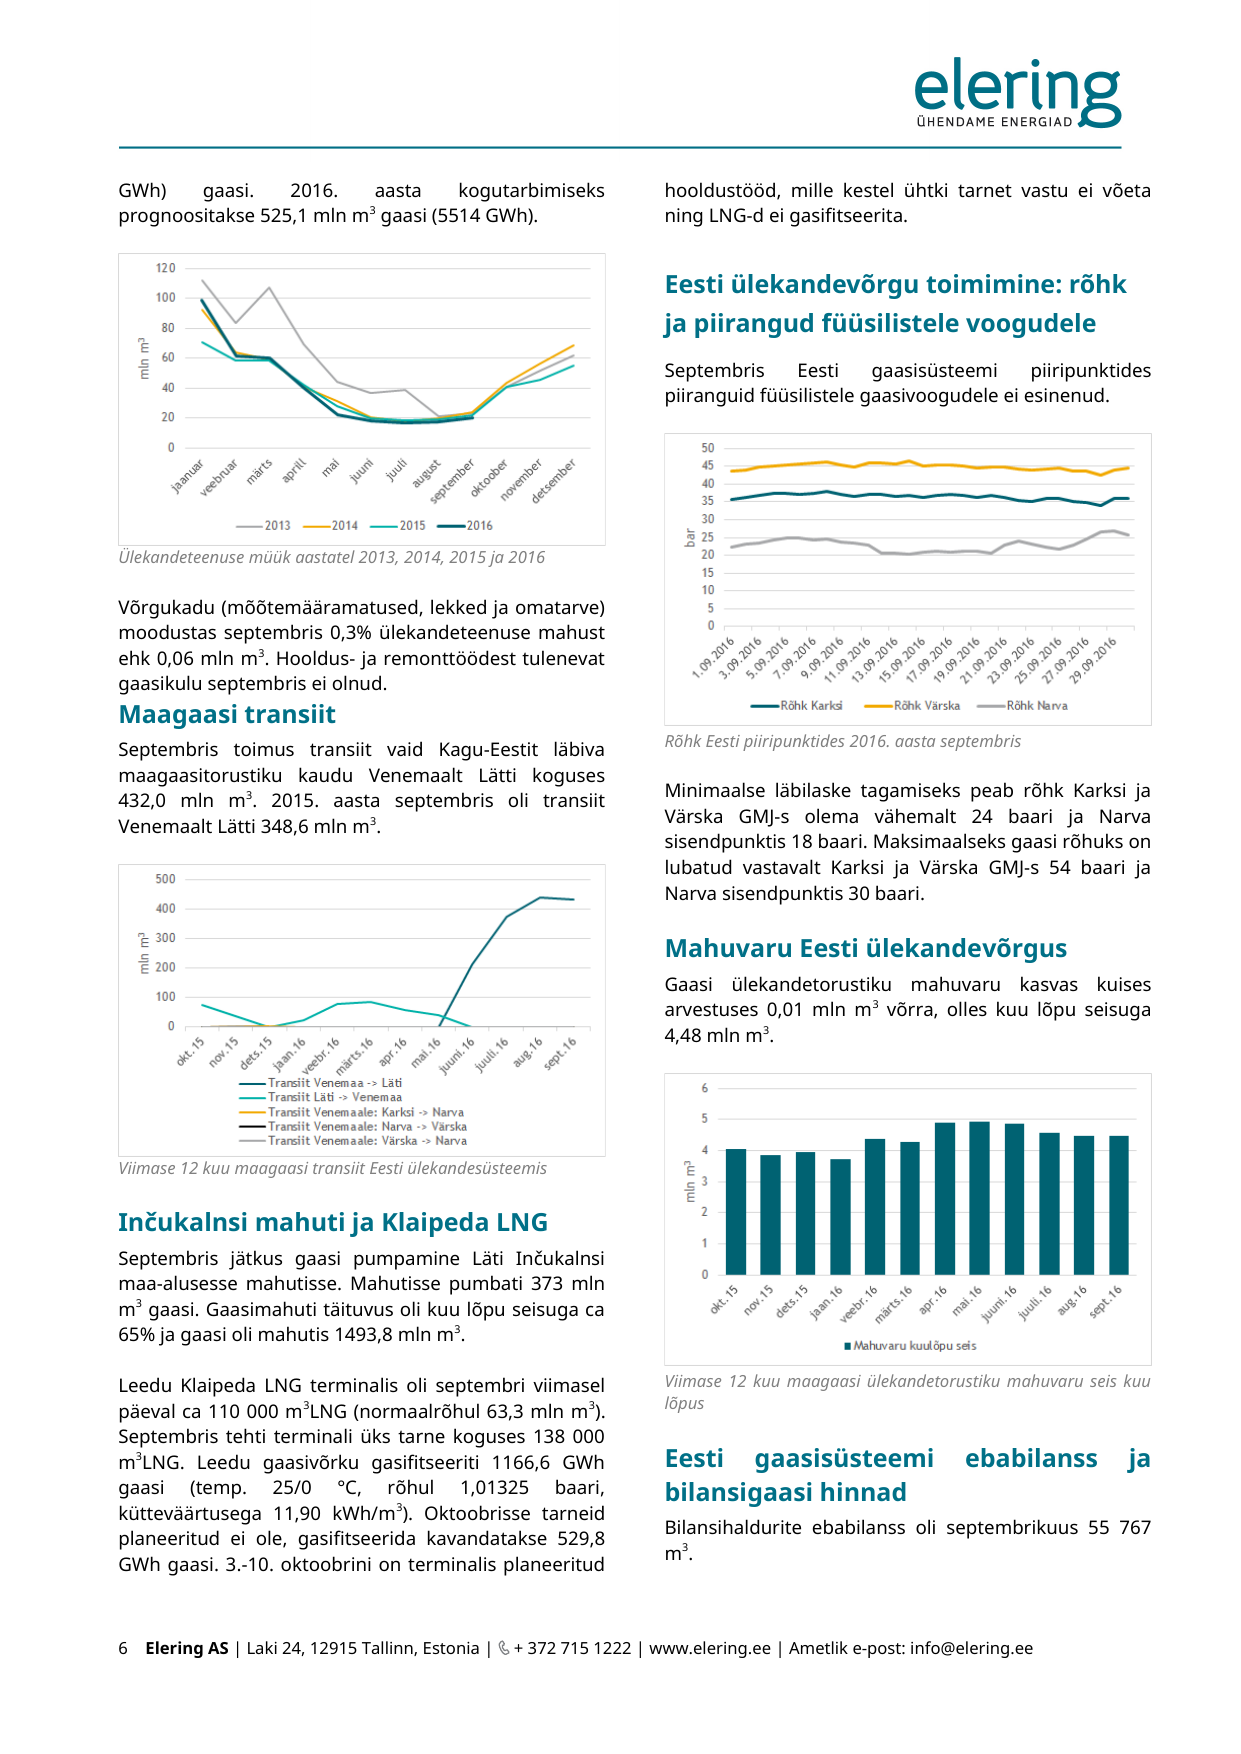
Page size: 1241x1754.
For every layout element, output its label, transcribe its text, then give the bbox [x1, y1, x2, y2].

text Võrgukadu (mõõtemääramatused, lekked ja omatarve) moodustas septembris 0,3% ülekandeteenuse mahust ehk 0,06 mln m3. Hooldus- ja remonttöödest tulenevat gaasikulu septembris ei olnud. [118, 594, 605, 696]
picture [1, 0, 1239, 162]
text Leedu Klaipeda LNG terminalis oli septembri viimasel päeval ca 110 000 m3LNG (normaalrõhul 63,3 mln m3). Septembris tehti terminali üks tarne koguses 138 000 m3LNG. Leedu gaasivõrku gasifitseeriti 1166,6 GWh gaasi (temp. 25/0 °C, rõhul 1,01325 baari, kütteväärtusega 11,90 kWh/m3). Oktoobrisse tarneid planeeritud ei ole, gasifitseerida kavandatakse 529,8 GWh gaasi. 3.-10. oktoobrini on terminalis planeeritud hooldustööd, mille kestel ühtki tarnet vastu ei võeta ning LNG-d ei gasifitseerita. [118, 1372, 605, 1577]
text Viimase 12 kuu maagaasi transiit Eesti ülekandesüsteemis [118, 1157, 605, 1179]
text Septembris jätkus gaasi pumpamine Läti Inčukalnsi maa-alusesse mahutisse. Mahutisse pumbati 373 mln m3 gaasi. Gaasimahuti täituvus oli kuu lõpu seisuga ca 65% ja gaasi oli mahutis 1493,8 mln m3. [118, 1245, 605, 1347]
picture [118, 253, 606, 546]
text Gaasi ülekandetorustiku mahuvaru kasvas kuises arvestuses 0,01 mln m3 võrra, olles kuu lõpu seisuga 4,48 mln m3. [664, 971, 1152, 1048]
subtitle Maagaasi transiit [118, 696, 605, 730]
subtitle Inčukalnsi mahuti ja Klaipeda LNG [118, 1204, 605, 1239]
subtitle Eesti gaasisüsteemi ebabilanss ja bilansigaasi hinnad [664, 1440, 1152, 1508]
text Rõhk Eesti piiripunktides 2016. aasta septembris [664, 729, 1152, 752]
text Minimaalse läbilaske tagamiseks peab rõhk Karksi ja Värska GMJ-s olema vähemalt 24 baari ja Narva sisendpunktis 18 baari. Maksimaalseks gaasi rõhuks on lubatud vastavalt Karksi ja Värska GMJ-s 54 baari ja Narva sisendpunktis 30 baari. [664, 778, 1152, 905]
text Ülekandeteenuse müük aastatel 2013, 2014, 2015 ja 2016 [118, 546, 605, 569]
picture [118, 864, 606, 1157]
subtitle Eesti ülekandevõrgu toimimine: rõhk ja piirangud füüsilistele voogudele [664, 266, 1152, 339]
subtitle Mahuvaru Eesti ülekandevõrgus [664, 931, 1152, 965]
picture [664, 433, 1152, 726]
text Septembris Eesti gaasisüsteemi piiripunktides piiranguid füüsilistele gaasivoogudele ei esinenud. [664, 357, 1152, 408]
text Septembris toimus transiit vaid Kagu-Eestit läbiva maagaasitorustiku kaudu Venemaalt Lätti koguses 432,0 mln m3. 2015. aasta septembris oli transiit Venemaalt Lätti 348,6 mln m3. [118, 737, 605, 839]
text Viimase 12 kuu maagaasi ülekandetorustiku mahuvaru seis kuu lõpus [664, 1369, 1152, 1415]
picture [664, 1073, 1152, 1366]
text Bilansihaldurite ebabilanss oli septembrikuus 55 767 m3. [664, 1514, 1152, 1566]
